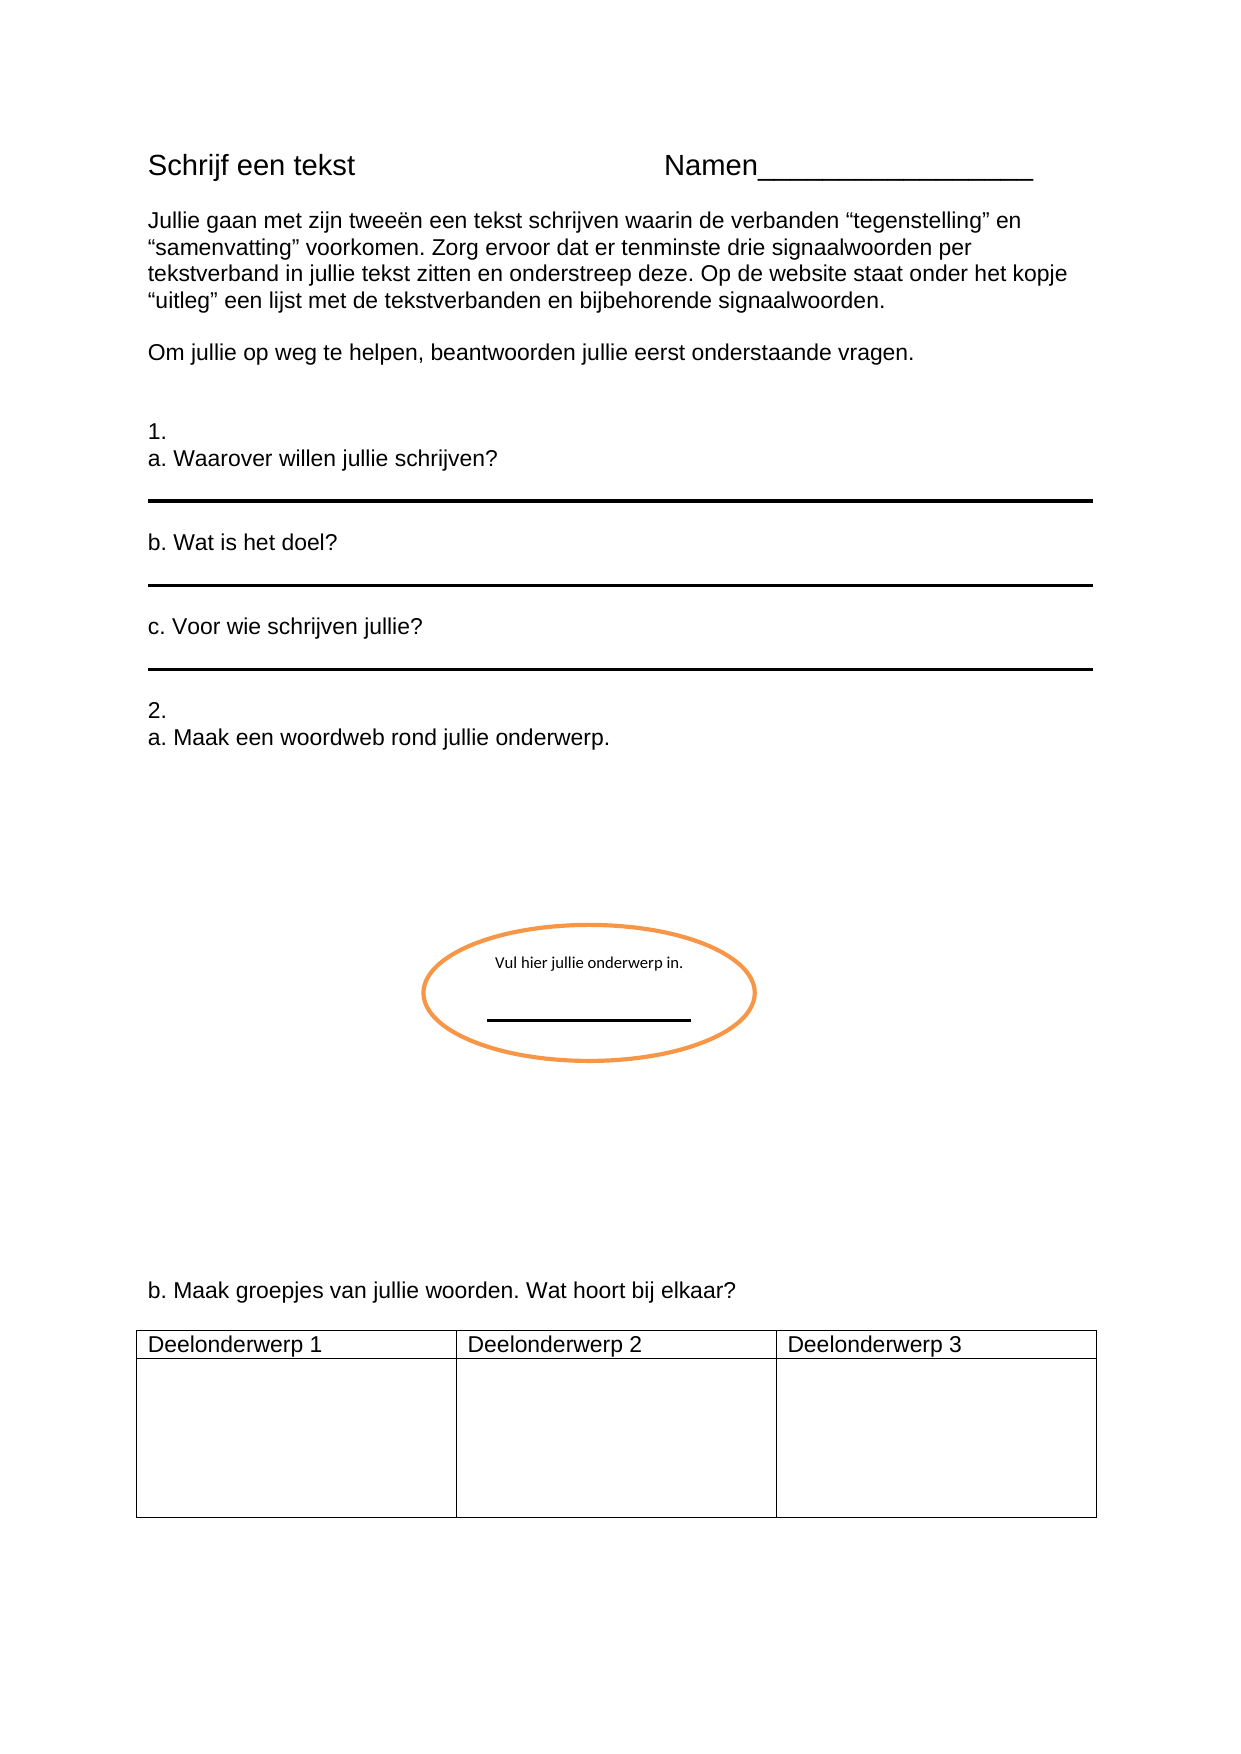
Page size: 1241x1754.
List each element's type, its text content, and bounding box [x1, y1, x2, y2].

table_cell [777, 1359, 1096, 1517]
table_header Deelonderwerp 2 [457, 1331, 776, 1357]
text Jullie gaan met zijn tweeën een tekst schrijven waarin de verbanden “tegenstelling” en “samenvatting” voorkomen. Zorg ervoor dat er tenminste drie signaalwoorden per tekstverband in jullie tekst zitten en onderstreep deze. Op de website staat onder het kopje “uitleg” een lijst met de tekstverbanden en bijbehorende signaalwoorden. [148, 207, 1093, 313]
text 1. [148, 418, 1093, 445]
text b. Wat is het doel? [148, 529, 1093, 555]
text b. Maak groepjes van jullie woorden. Wat hoort bij elkaar? [148, 1277, 1093, 1304]
table_header Deelonderwerp 3 [777, 1331, 1096, 1357]
table_cell [137, 1359, 456, 1517]
text 2. [148, 697, 1093, 724]
text a. Waarover willen jullie schrijven? [148, 445, 1093, 471]
table_header Deelonderwerp 1 [137, 1331, 456, 1357]
text c. Voor wie schrijven jullie? [148, 613, 1093, 639]
text Om jullie op weg te helpen, beantwoorden jullie eerst onderstaande vragen. [148, 339, 1093, 366]
text a. Maak een woordweb rond jullie onderwerp. [148, 724, 1093, 750]
text Schrijf een tekst Namen_________________ [148, 148, 1093, 181]
table_cell [457, 1359, 776, 1517]
